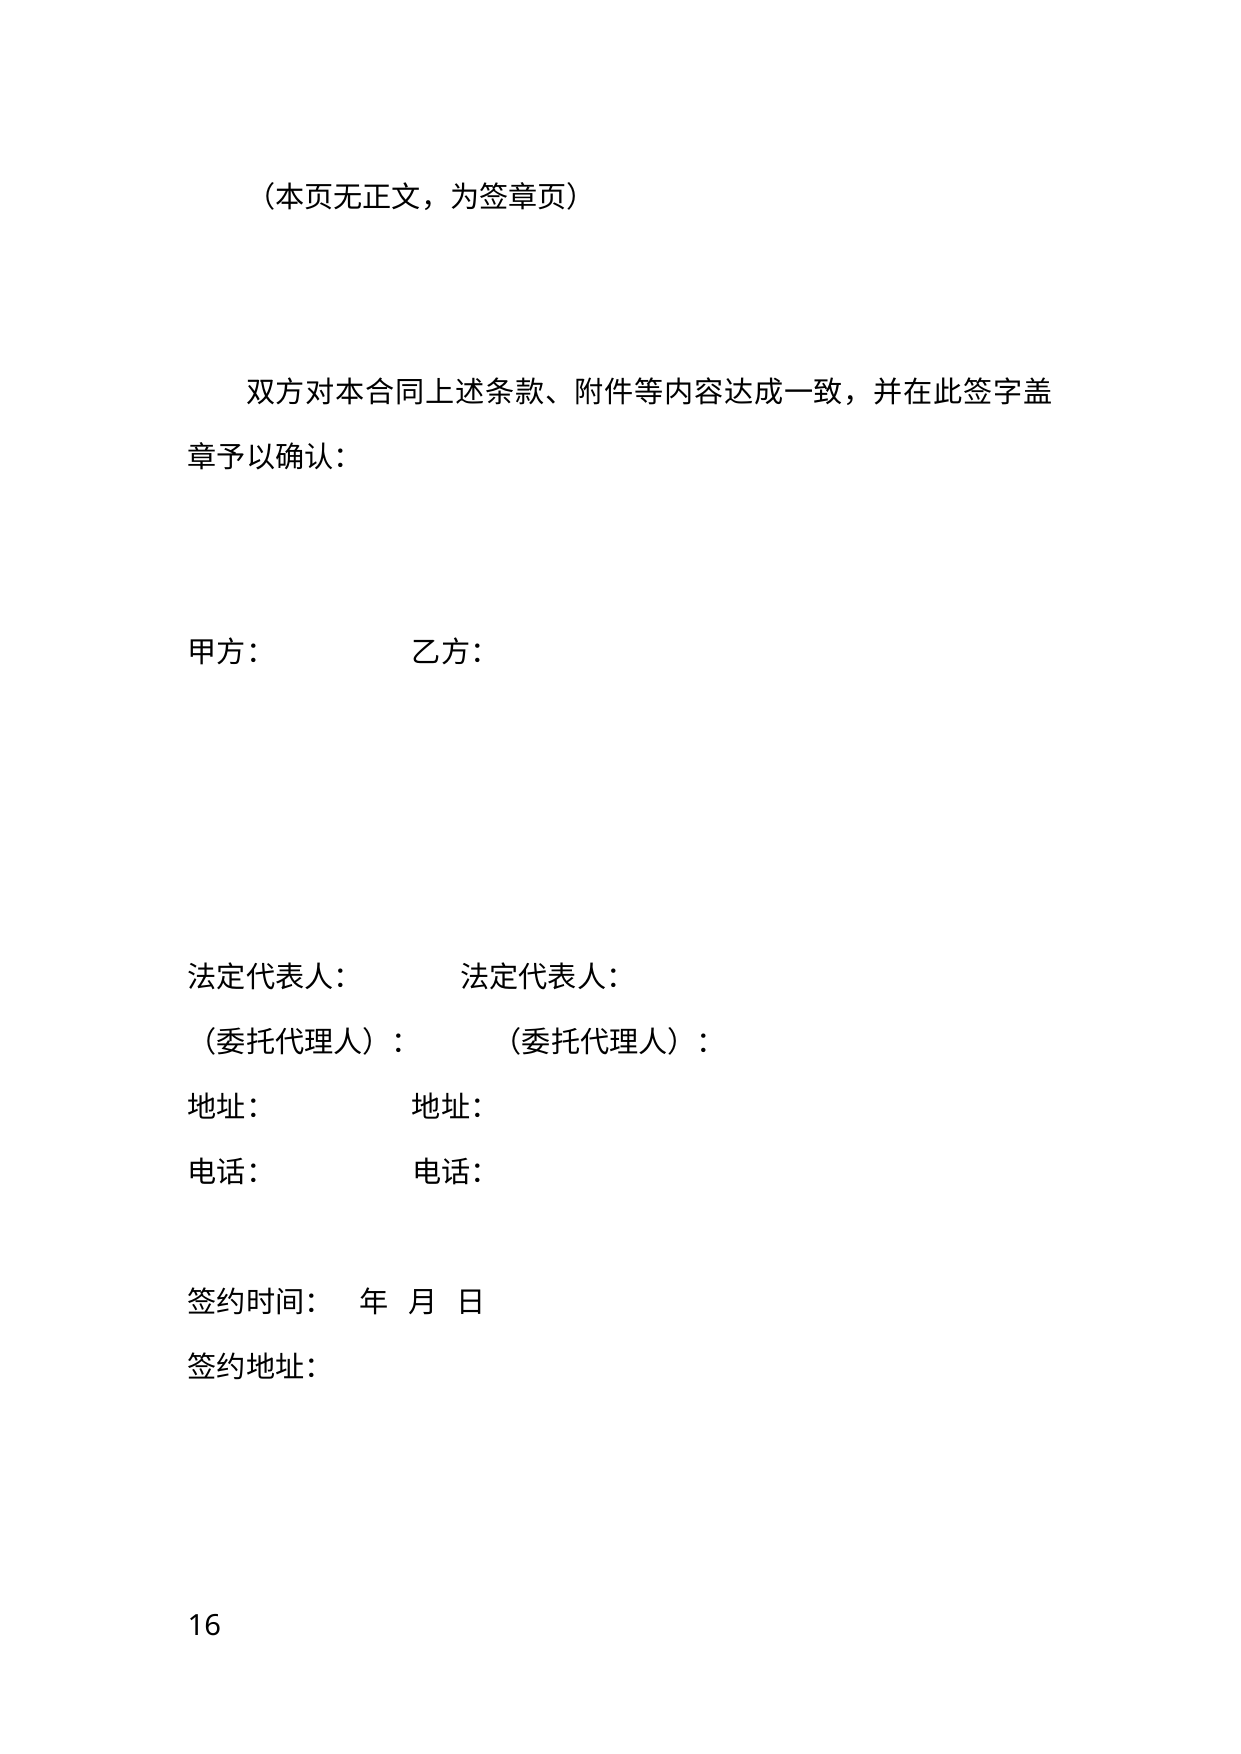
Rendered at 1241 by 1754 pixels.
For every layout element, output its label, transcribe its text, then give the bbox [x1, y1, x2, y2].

text （本页无正文，为签章页） [187, 162, 1053, 227]
text 签约时间： 年 月 日 [187, 1267, 1053, 1332]
text 地址： 地址： [187, 1072, 1053, 1137]
text 法定代表人： 法定代表人： [187, 942, 1053, 1007]
text 签约地址： [187, 1332, 1053, 1397]
text 甲方： 乙方： [187, 617, 1053, 682]
text 电话： 电话： [187, 1137, 1053, 1202]
text 双方对本合同上述条款、附件等内容达成一致，并在此签字盖章予以确认： [187, 357, 1053, 487]
text （委托代理人）： （委托代理人）： [187, 1007, 1053, 1072]
